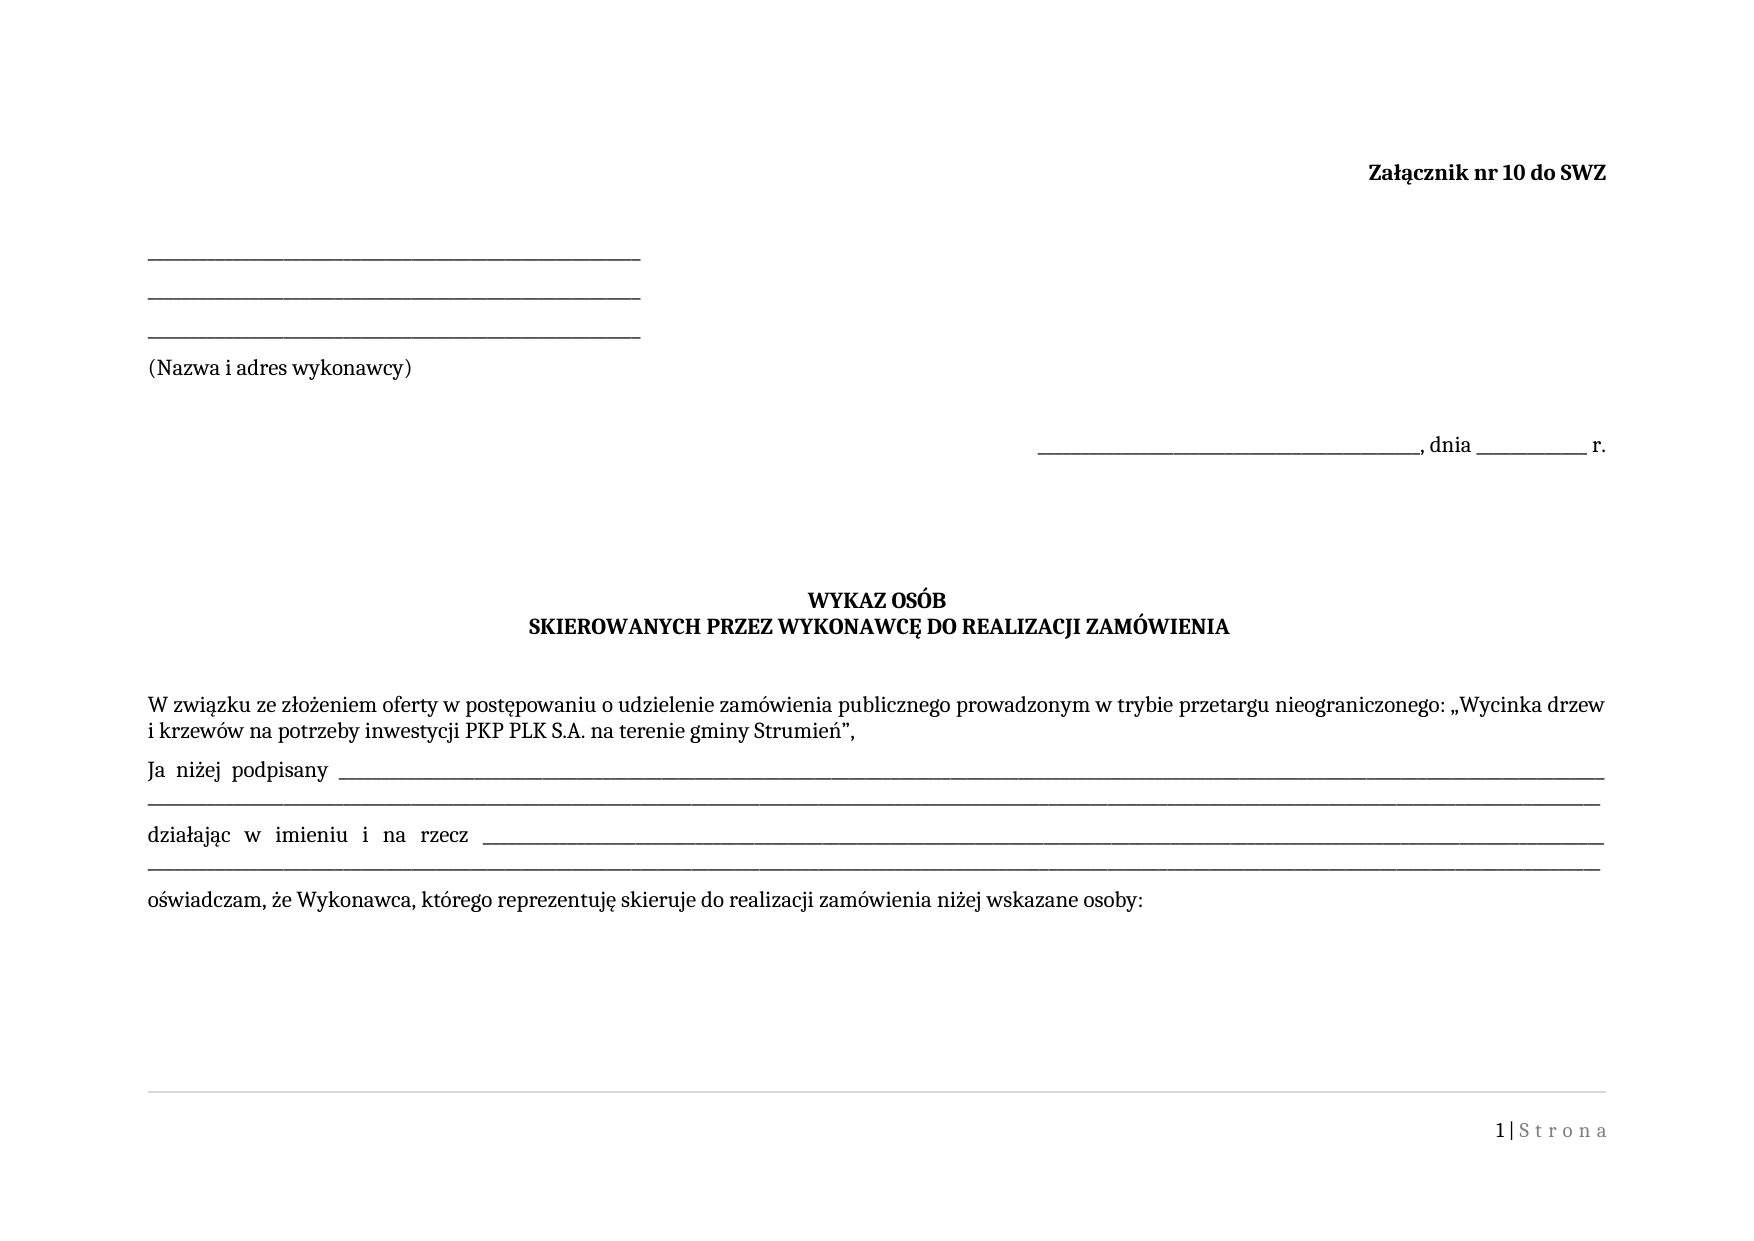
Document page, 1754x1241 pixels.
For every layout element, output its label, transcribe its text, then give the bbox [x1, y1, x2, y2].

text __________________________________________________________ [148, 238, 1606, 264]
text __________________________________________________________ [148, 316, 1606, 342]
text działając w imieniu i na rzecz ____________________________________________________________________________________________________________________________________ ___________________________________________________________________________________________________________________________________________________________________________ [148, 822, 1606, 875]
text W związku ze złożeniem oferty w postępowaniu o udzielenie zamówienia publicznego prowadzonym w trybie przetargu nieograniczonego: „Wycinka drzew i krzewów na potrzeby inwestycji PKP PLK S.A. na terenie gminy Strumień”, [148, 692, 1606, 744]
text oświadczam, że Wykonawca, którego reprezentuję skieruje do realizacji zamówienia niżej wskazane osoby: [148, 887, 1606, 913]
text __________________________________________________________ [148, 277, 1606, 303]
text Załącznik nr 10 do SWZ [148, 160, 1606, 186]
text _____________________________________________, dnia _____________ r. [148, 432, 1606, 458]
text (Nazwa i adres wykonawcy) [148, 354, 1606, 381]
text Ja niżej podpisany _____________________________________________________________________________________________________________________________________________________ ___________________________________________________________________________________________________________________________________________________________________________ [148, 757, 1606, 809]
text WYKAZ OSÓB SKIEROWANYCH PRZEZ WYKONAWCĘ DO REALIZACJI ZAMÓWIENIA [148, 587, 1606, 640]
